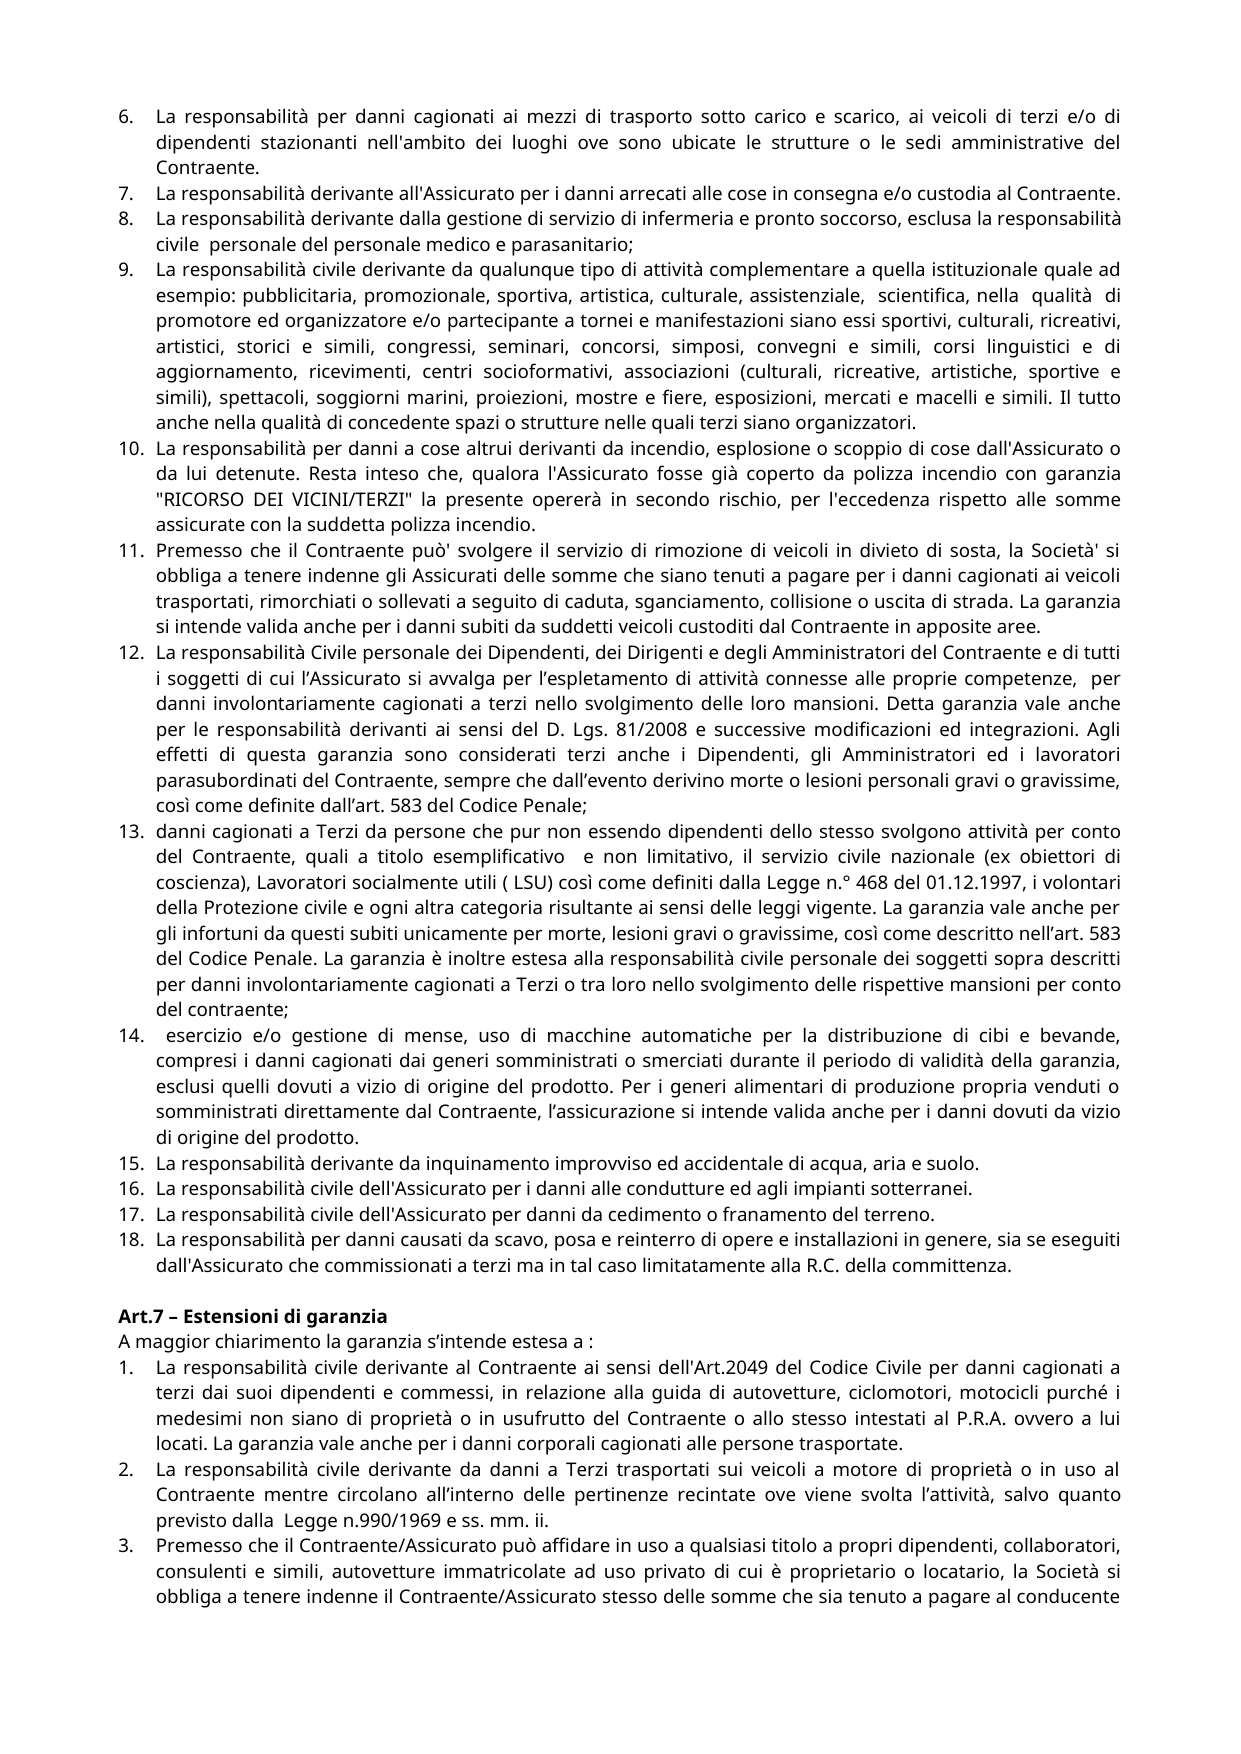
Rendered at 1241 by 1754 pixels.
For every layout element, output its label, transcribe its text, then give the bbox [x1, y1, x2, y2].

list La responsabilità derivante all'Assicurato per i danni arrecati alle cose in consegna e/o custodia al Contraente. [118, 180, 1122, 206]
list La responsabilità civile derivante da danni a Terzi trasportati sui veicoli a motore di proprietà o in uso al Contraente mentre circolano all’interno delle pertinenze recintate ove viene svolta l’attività, salvo quanto previsto dalla Legge n.990/1969 e ss. mm. ii. [118, 1456, 1122, 1533]
text Art.7 – Estensioni di garanzia [118, 1303, 1122, 1328]
text A maggior chiarimento la garanzia s’intende estesa a : [118, 1328, 1122, 1354]
list La responsabilità civile dell'Assicurato per danni da cedimento o franamento del terreno. [118, 1201, 1122, 1226]
list La responsabilità per danni a cose altrui derivanti da incendio, esplosione o scoppio di cose dall'Assicurato o da lui detenute. Resta inteso che, qualora l'Assicurato fosse già coperto da polizza incendio con garanzia "RICORSO DEI VICINI/TERZI" la presente opererà in secondo rischio, per l'eccedenza rispetto alle somme assicurate con la suddetta polizza incendio. [118, 435, 1122, 537]
list La responsabilità civile dell'Assicurato per i danni alle condutture ed agli impianti sotterranei. [118, 1175, 1122, 1201]
list La responsabilità civile derivante da qualunque tipo di attività complementare a quella istituzionale quale ad esempio: pubblicitaria, promozionale, sportiva, artistica, culturale, assistenziale, scientifica, nella qualità di promotore ed organizzatore e/o partecipante a tornei e manifestazioni siano essi sportivi, culturali, ricreativi, artistici, storici e simili, congressi, seminari, concorsi, simposi, convegni e simili, corsi linguistici e di aggiornamento, ricevimenti, centri socioformativi, associazioni (culturali, ricreative, artistiche, sportive e simili), spettacoli, soggiorni marini, proiezioni, mostre e fiere, esposizioni, mercati e macelli e simili. Il tutto anche nella qualità di concedente spazi o strutture nelle quali terzi siano organizzatori. [118, 257, 1122, 435]
list Premesso che il Contraente può' svolgere il servizio di rimozione di veicoli in divieto di sosta, la Società' si obbliga a tenere indenne gli Assicurati delle somme che siano tenuti a pagare per i danni cagionati ai veicoli trasportati, rimorchiati o sollevati a seguito di caduta, sganciamento, collisione o uscita di strada. La garanzia si intende valida anche per i danni subiti da suddetti veicoli custoditi dal Contraente in apposite aree. [118, 537, 1122, 639]
list La responsabilità per danni causati da scavo, posa e reinterro di opere e installazioni in genere, sia se eseguiti dall'Assicurato che commissionati a terzi ma in tal caso limitatamente alla R.C. della committenza. [118, 1226, 1122, 1277]
list danni cagionati a Terzi da persone che pur non essendo dipendenti dello stesso svolgono attività per conto del Contraente, quali a titolo esemplificativo e non limitativo, il servizio civile nazionale (ex obiettori di coscienza), Lavoratori socialmente utili ( LSU) così come definiti dalla Legge n.° 468 del 01.12.1997, i volontari della Protezione civile e ogni altra categoria risultante ai sensi delle leggi vigente. La garanzia vale anche per gli infortuni da questi subiti unicamente per morte, lesioni gravi o gravissime, così come descritto nell’art. 583 del Codice Penale. La garanzia è inoltre estesa alla responsabilità civile personale dei soggetti sopra descritti per danni involontariamente cagionati a Terzi o tra loro nello svolgimento delle rispettive mansioni per conto del contraente; [118, 818, 1122, 1022]
list La responsabilità derivante dalla gestione di servizio di infermeria e pronto soccorso, esclusa la responsabilità civile personale del personale medico e parasanitario; [118, 206, 1122, 257]
list La responsabilità Civile personale dei Dipendenti, dei Dirigenti e degli Amministratori del Contraente e di tutti i soggetti di cui l’Assicurato si avvalga per l’espletamento di attività connesse alle proprie competenze, per danni involontariamente cagionati a terzi nello svolgimento delle loro mansioni. Detta garanzia vale anche per le responsabilità derivanti ai sensi del D. Lgs. 81/2008 e successive modificazioni ed integrazioni. Agli effetti di questa garanzia sono considerati terzi anche i Dipendenti, gli Amministratori ed i lavoratori parasubordinati del Contraente, sempre che dall’evento derivino morte o lesioni personali gravi o gravissime, così come definite dall’art. 583 del Codice Penale; [118, 639, 1122, 818]
list La responsabilità per danni cagionati ai mezzi di trasporto sotto carico e scarico, ai veicoli di terzi e/o di dipendenti stazionanti nell'ambito dei luoghi ove sono ubicate le strutture o le sedi amministrative del Contraente. [118, 103, 1122, 180]
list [118, 1533, 1122, 1609]
list La responsabilità civile derivante al Contraente ai sensi dell'Art.2049 del Codice Civile per danni cagionati a terzi dai suoi dipendenti e commessi, in relazione alla guida di autovetture, ciclomotori, motocicli purché i medesimi non siano di proprietà o in usufrutto del Contraente o allo stesso intestati al P.R.A. ovvero a lui locati. La garanzia vale anche per i danni corporali cagionati alle persone trasportate. [118, 1354, 1122, 1456]
list esercizio e/o gestione di mense, uso di macchine automatiche per la distribuzione di cibi e bevande, compresi i danni cagionati dai generi somministrati o smerciati durante il periodo di validità della garanzia, esclusi quelli dovuti a vizio di origine del prodotto. Per i generi alimentari di produzione propria venduti o somministrati direttamente dal Contraente, l’assicurazione si intende valida anche per i danni dovuti da vizio di origine del prodotto. [118, 1022, 1122, 1150]
list La responsabilità derivante da inquinamento improvviso ed accidentale di acqua, aria e suolo. [118, 1150, 1122, 1175]
